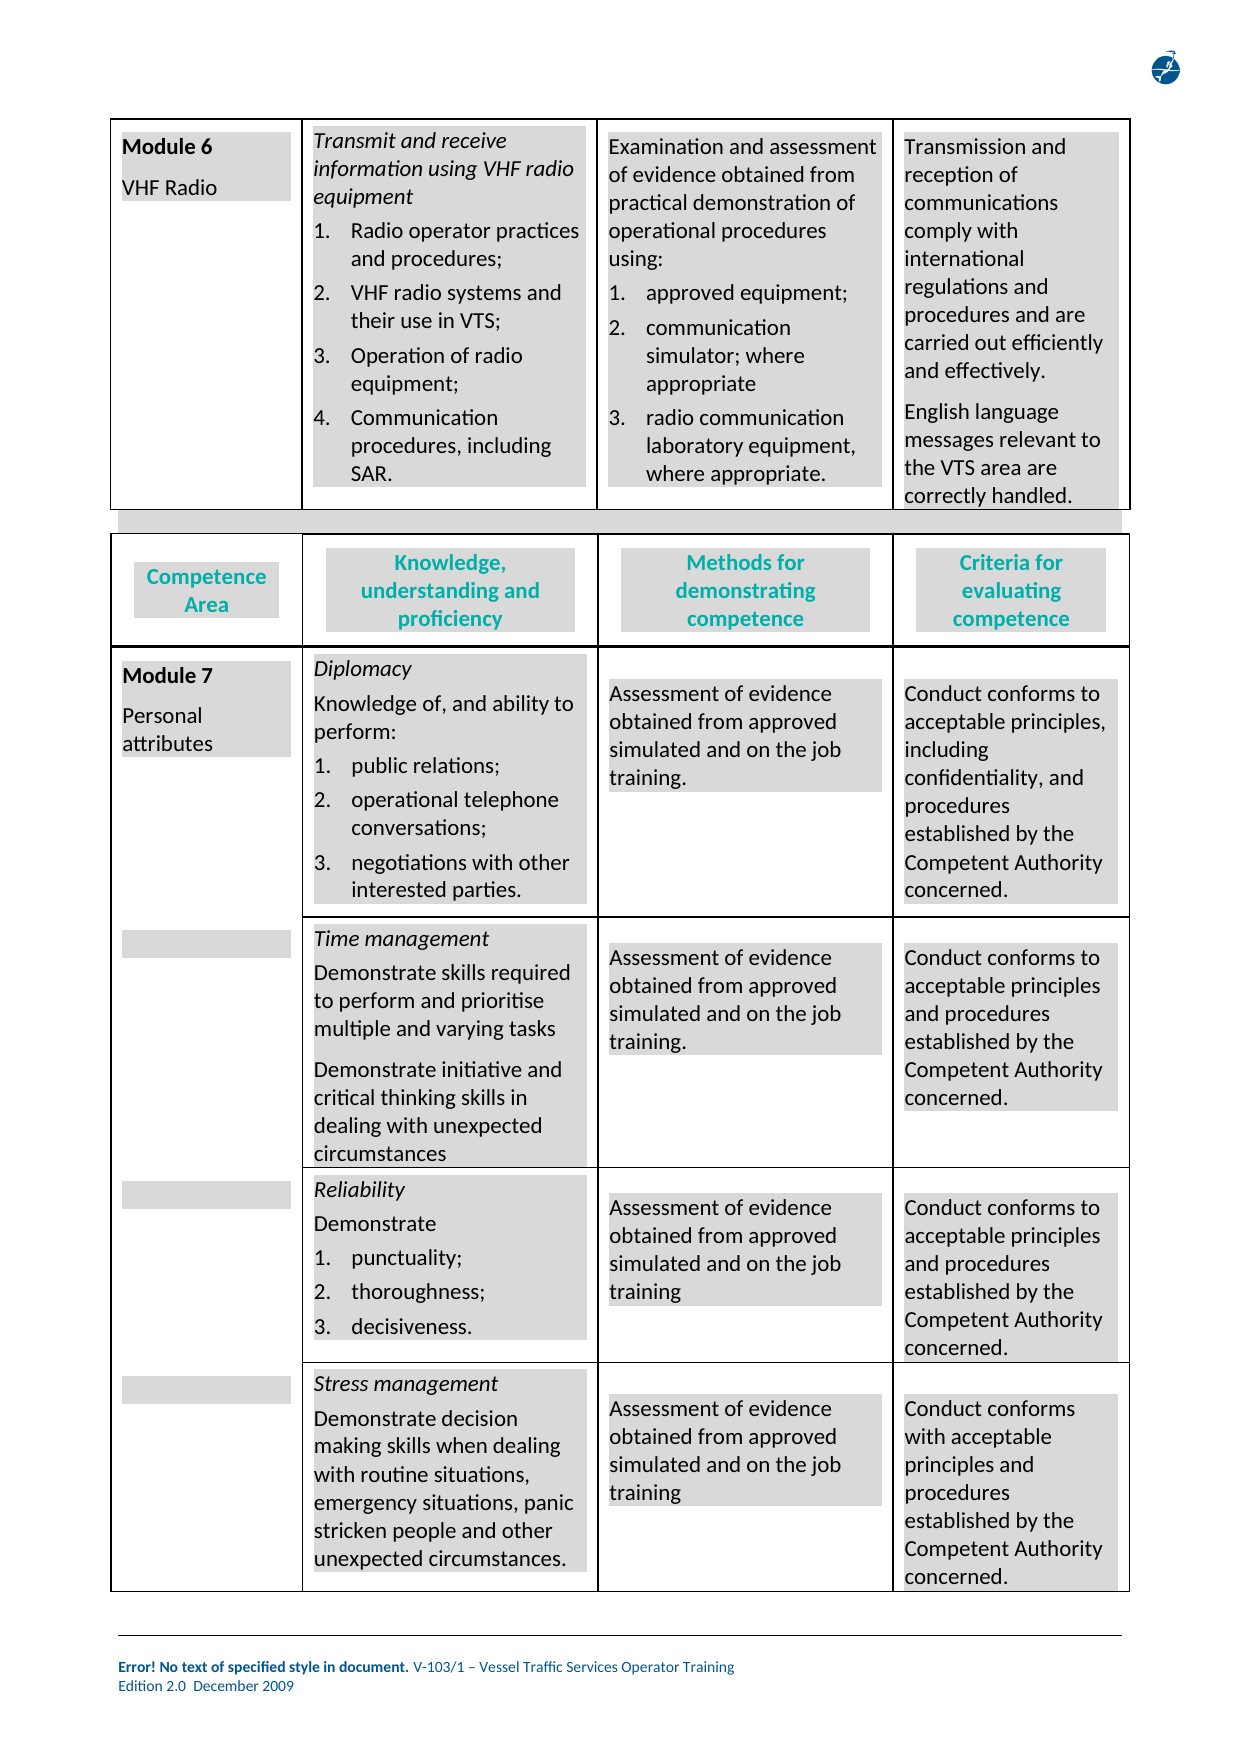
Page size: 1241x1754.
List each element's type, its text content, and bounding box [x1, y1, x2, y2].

table_cell Conduct conforms to acceptable principles, including confidentiality, and procedures established by the Competent Authority concerned. [894, 648, 1129, 916]
table_cell Conduct conforms with acceptable principles and procedures established by the Competent Authority concerned. [894, 1363, 1129, 1591]
table_cell Assessment of evidence obtained from approved simulated and on the job training [599, 1168, 892, 1362]
table_header Competence Area [112, 534, 302, 645]
table_cell Conduct conforms to acceptable principles and procedures established by the Competent Authority concerned. [894, 1168, 1129, 1362]
table_cell Diplomacy Knowledge of, and ability to perform: public relations; operational telephone conversations; negotiations with other interested parties. [303, 648, 597, 916]
table_cell Conduct conforms to acceptable principles and procedures established by the Competent Authority concerned. [894, 918, 1129, 1167]
table_cell [112, 1362, 302, 1591]
table_header Knowledge, understanding and proficiency [303, 535, 597, 645]
table_cell Assessment of evidence obtained from approved simulated and on the job training. [599, 918, 892, 1167]
table_cell Time management Demonstrate skills required to perform and prioritise multiple and varying tasks Demonstrate initiative and critical thinking skills in dealing with unexpected circumstances [303, 918, 597, 1167]
picture [1120, 0, 1239, 119]
table_cell Examination and assessment of evidence obtained from practical demonstration of operational procedures using: approved equipment; communication simulator; where appropriate radio communication laboratory equipment, where appropriate. [598, 120, 892, 509]
table_cell [112, 1167, 302, 1362]
table_cell Transmission and reception of communications comply with international regulations and procedures and are carried out efficiently and effectively. English language messages relevant to the VTS area are correctly handled. [894, 120, 1129, 509]
table_cell Assessment of evidence obtained from approved simulated and on the job training [599, 1363, 892, 1591]
table_header Methods for demonstrating competence [599, 535, 892, 645]
table_cell Assessment of evidence obtained from approved simulated and on the job training. [599, 648, 892, 916]
table_cell Transmit and receive information using VHF radio equipment Radio operator practices and procedures; VHF radio systems and their use in VTS; Operation of radio equipment; Communication procedures, including SAR. [303, 120, 596, 509]
table_header Criteria for evaluating competence [894, 535, 1129, 645]
table_cell Module 7 Personal attributes [112, 648, 302, 916]
table_cell Module 6 VHF Radio [111, 120, 301, 509]
table_cell Reliability Demonstrate punctuality; thoroughness; decisiveness. [303, 1168, 597, 1362]
table_cell [112, 916, 302, 1167]
table_cell Stress management Demonstrate decision making skills when dealing with routine situations, emergency situations, panic stricken people and other unexpected circumstances. [303, 1363, 597, 1591]
